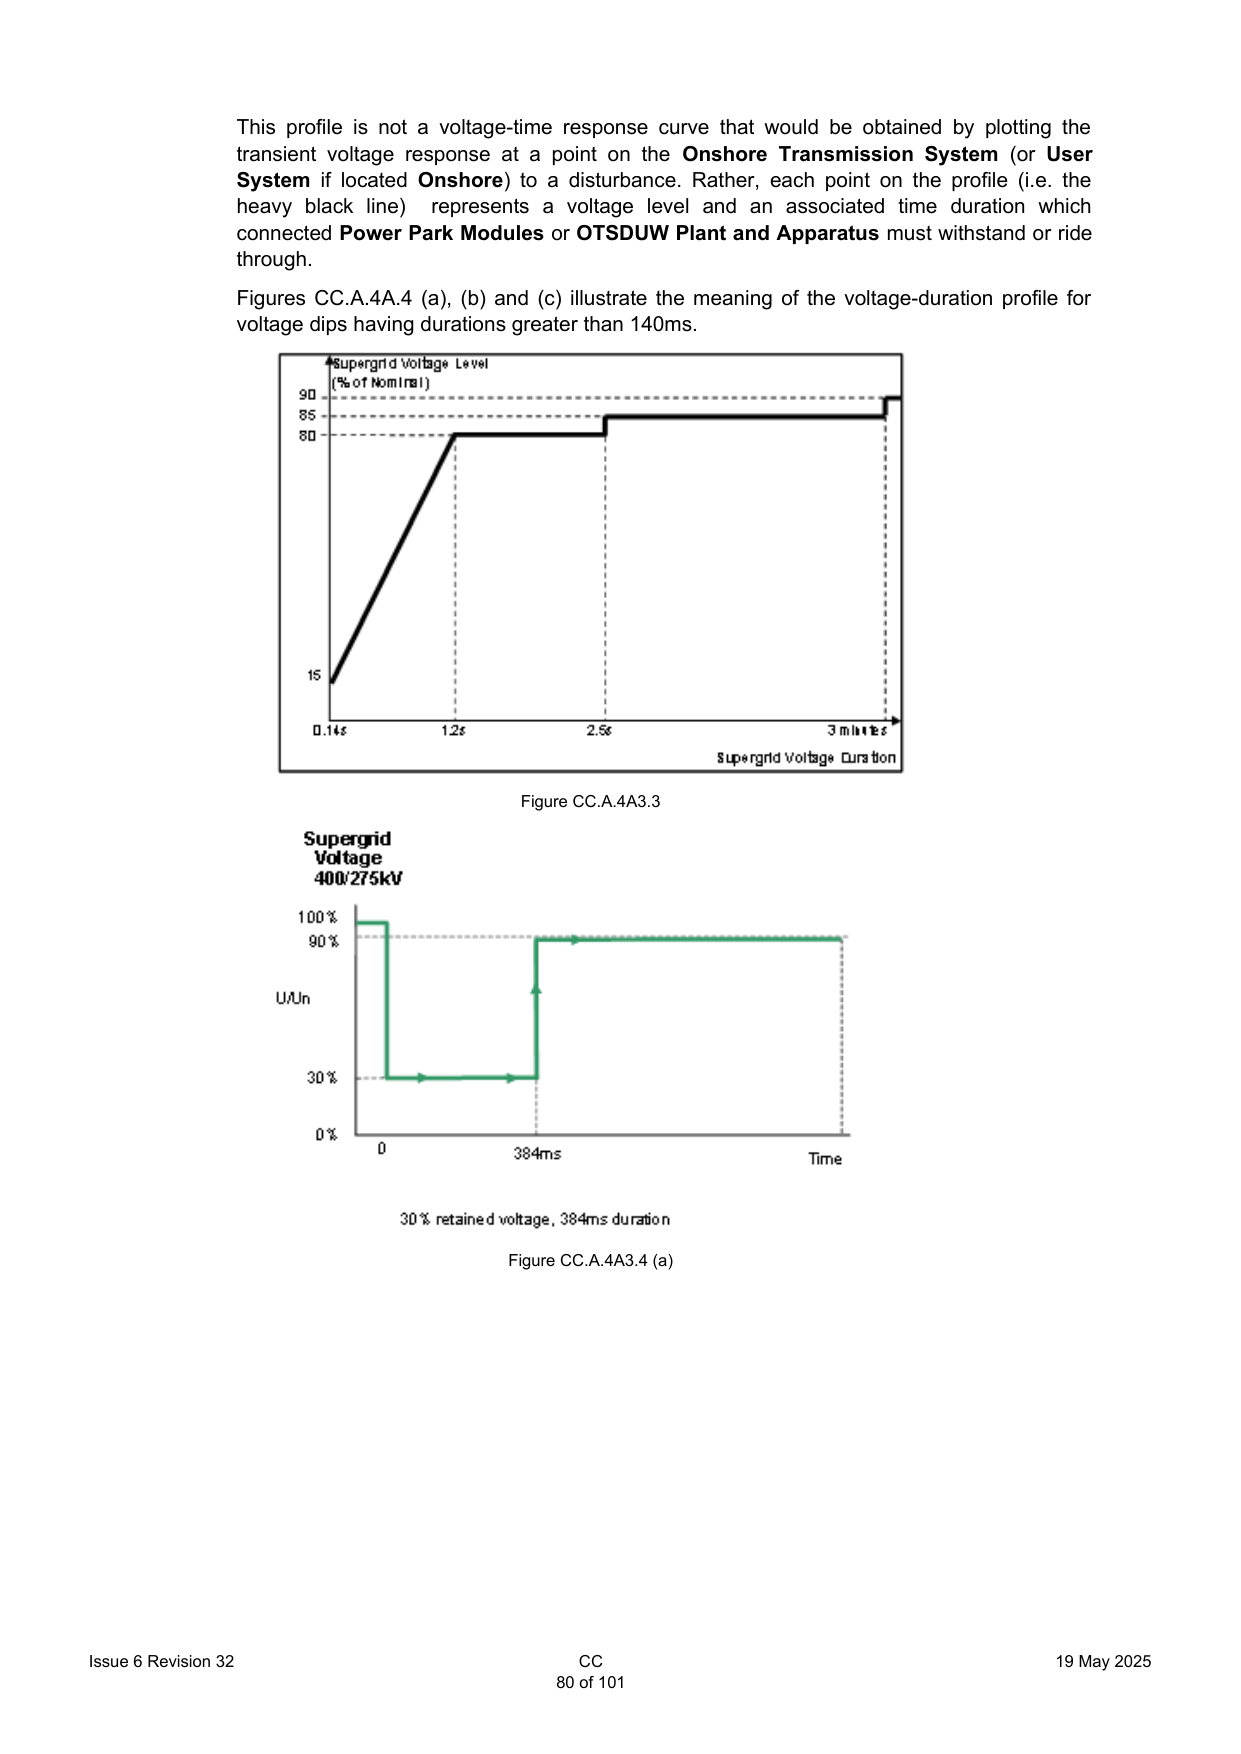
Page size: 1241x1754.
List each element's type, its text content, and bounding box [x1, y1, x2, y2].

text Figure CC.A.4A3.4 (a) [89, 1251, 1092, 1270]
text This profile is not a voltage-time response curve that would be obtained by plotting the transient voltage response at a point on the Onshore Transmission System (or User System if located Onshore) to a disturbance. Rather, each point on the profile (i.e. the heavy black line) represents a voltage level and an associated time duration which connected Power Park Modules or OTSDUW Plant and Apparatus must withstand or ride through. [89, 115, 1092, 271]
text Figure CC.A.4A3.3 [89, 792, 1092, 811]
picture [276, 350, 905, 777]
text Figures CC.A.4A.4 (a), (b) and (c) illustrate the meaning of the voltage-duration profile for voltage dips having durations greater than 140ms. [89, 286, 1092, 336]
picture [260, 825, 921, 1237]
